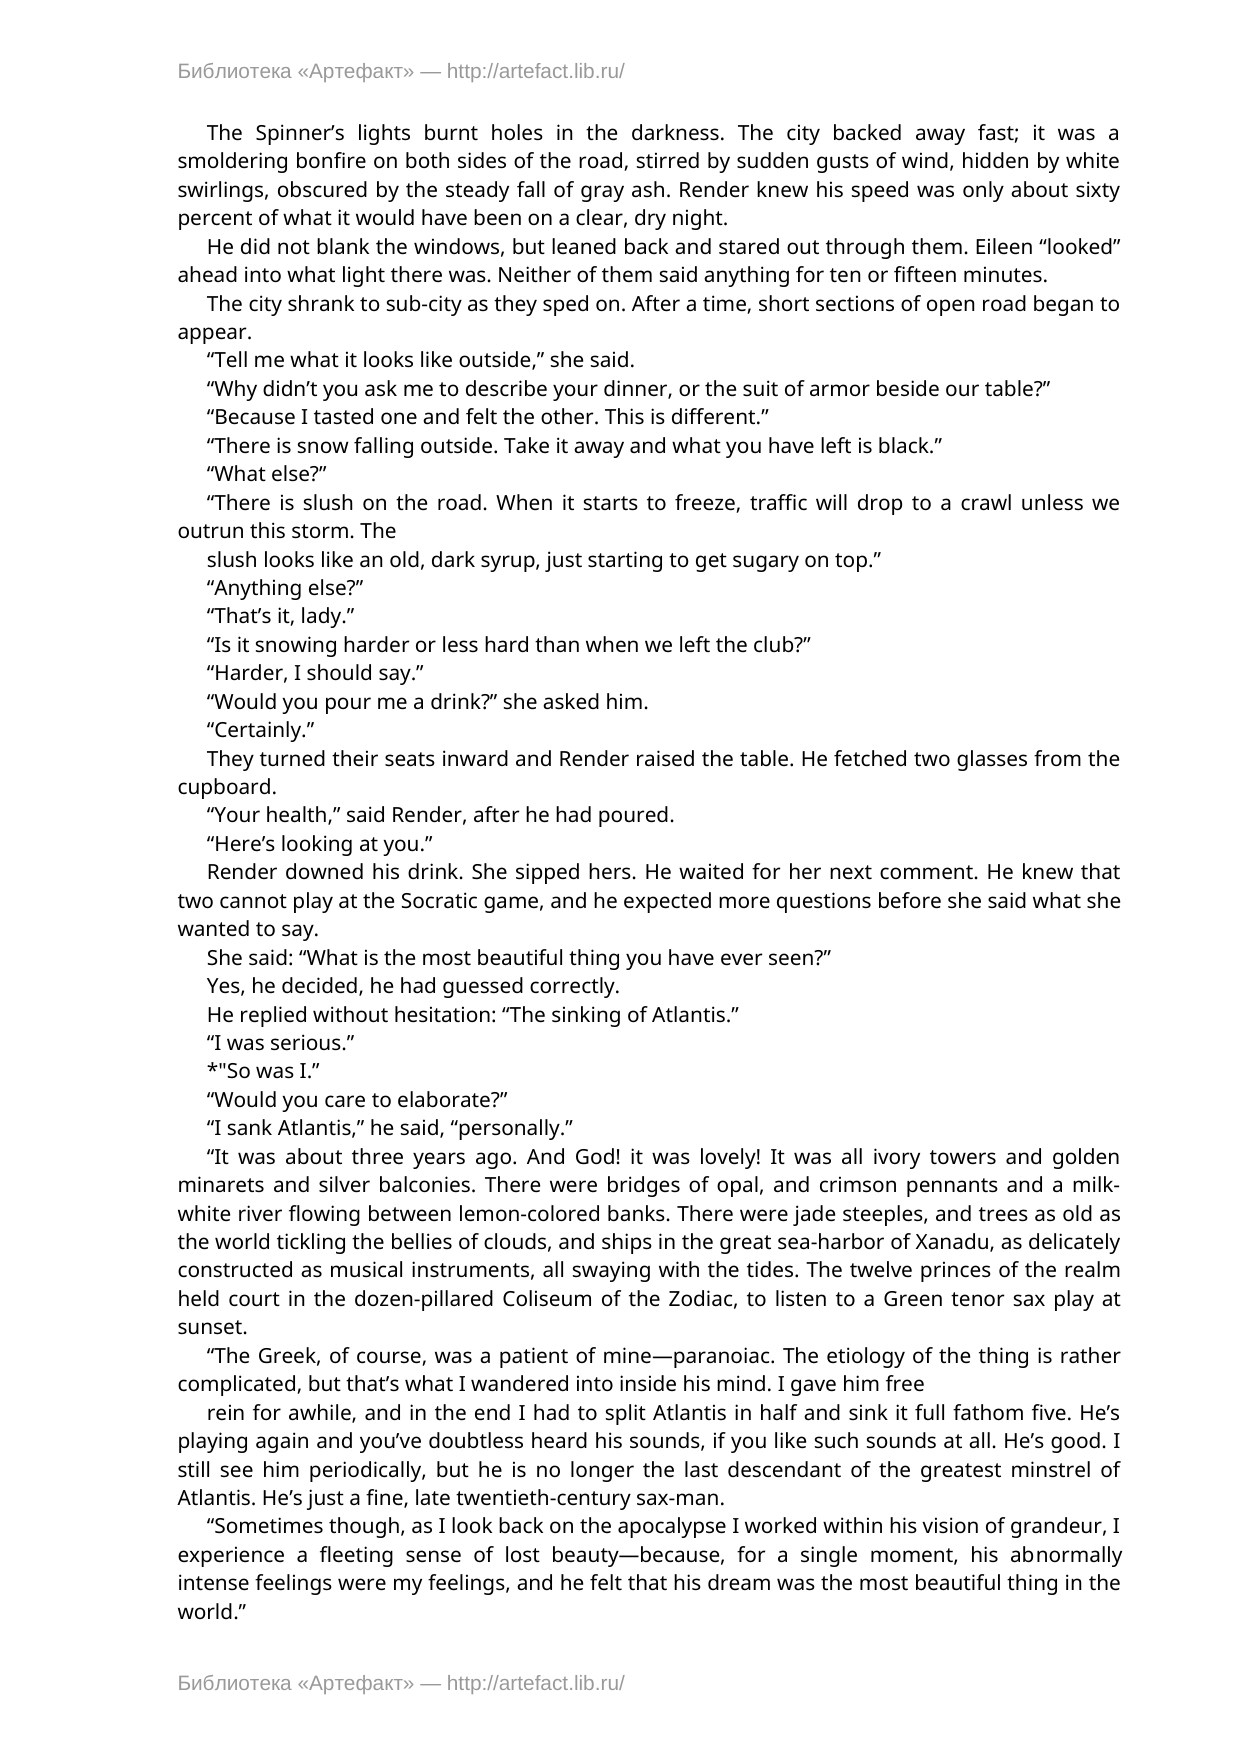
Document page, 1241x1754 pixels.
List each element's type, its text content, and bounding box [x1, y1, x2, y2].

text “I sank Atlantis,” he said, “personally.” [177, 1113, 1122, 1142]
text He replied without hesitation: “The sinking of Atlantis.” [177, 1000, 1122, 1028]
text “There is slush on the road. When it starts to freeze, traffic will drop to a crawl unless we outrun this storm. The [177, 488, 1122, 545]
text “The Greek, of course, was a patient of mine—paranoiac. The etiology of the thing is rather complicated, but that’s what I wandered into inside his mind. I gave him free [177, 1341, 1122, 1398]
text Yes, he decided, he had guessed correctly. [177, 971, 1122, 1000]
text “Because I tasted one and felt the other. This is different.” [177, 402, 1122, 431]
text “Would you care to elaborate?” [177, 1085, 1122, 1113]
text rein for awhile, and in the end I had to split Atlantis in half and sink it full fathom five. He’s playing again and you’ve doubtless heard his sounds, if you like such sounds at all. He’s good. I still see him periodically, but he is no longer the last descendant of the greatest minstrel of Atlantis. He’s just a fine, late twentieth-century sax-man. [177, 1398, 1122, 1512]
text “Tell me what it looks like outside,” she said. [177, 346, 1122, 374]
text “Anything else?” [177, 573, 1122, 602]
text “It was about three years ago. And God! it was lovely! It was all ivory towers and golden minarets and silver balconies. There were bridges of opal, and crimson pennants and a milk-white river flowing between lemon-colored banks. There were jade steeples, and trees as old as the world tickling the bellies of clouds, and ships in the great sea-harbor of Xanadu, as delicately constructed as musical instruments, all swaying with the tides. The twelve princes of the realm held court in the dozen-pillared Coliseum of the Zodiac, to listen to a Green tenor sax play at sunset. [177, 1142, 1122, 1341]
text “I was serious.” [177, 1028, 1122, 1057]
text Render downed his drink. She sipped hers. He waited for her next comment. He knew that two cannot play at the Socratic game, and he expected more questions before she said what she wanted to say. [177, 857, 1122, 943]
text “That’s it, lady.” [177, 602, 1122, 630]
text “Would you pour me a drink?” she asked him. [177, 687, 1122, 715]
text *"So was I.” [177, 1057, 1122, 1085]
text She said: “What is the most beautiful thing you have ever seen?” [177, 943, 1122, 971]
text “Here’s looking at you.” [177, 829, 1122, 857]
text The Spinner’s lights burnt holes in the darkness. The city backed away fast; it was a smoldering bonfire on both sides of the road, stirred by sudden gusts of wind, hidden by white swirlings, obscured by the steady fall of gray ash. Render knew his speed was only about sixty percent of what it would have been on a clear, dry night. [177, 118, 1122, 232]
text “Harder, I should say.” [177, 658, 1122, 687]
text “Why didn’t you ask me to describe your dinner, or the suit of armor beside our table?” [177, 374, 1122, 402]
text “Is it snowing harder or less hard than when we left the club?” [177, 630, 1122, 658]
text They turned their seats inward and Render raised the table. He fetched two glasses from the cupboard. [177, 744, 1122, 801]
text “Sometimes though, as I look back on the apocalypse I worked within his vision of grandeur, I experience a fleeting sense of lost beauty—because, for a single moment, his abnormally intense feelings were my feelings, and he felt that his dream was the most beautiful thing in the world.” [177, 1512, 1122, 1625]
text The city shrank to sub-city as they sped on. After a time, short sections of open road began to appear. [177, 289, 1122, 346]
text He did not blank the windows, but leaned back and stared out through them. Eileen “looked” ahead into what light there was. Neither of them said anything for ten or fifteen minutes. [177, 232, 1122, 289]
text “Your health,” said Render, after he had poured. [177, 801, 1122, 829]
text “Certainly.” [177, 715, 1122, 744]
text “There is snow falling outside. Take it away and what you have left is black.” [177, 431, 1122, 459]
text “What else?” [177, 459, 1122, 488]
text slush looks like an old, dark syrup, just starting to get sugary on top.” [177, 545, 1122, 573]
